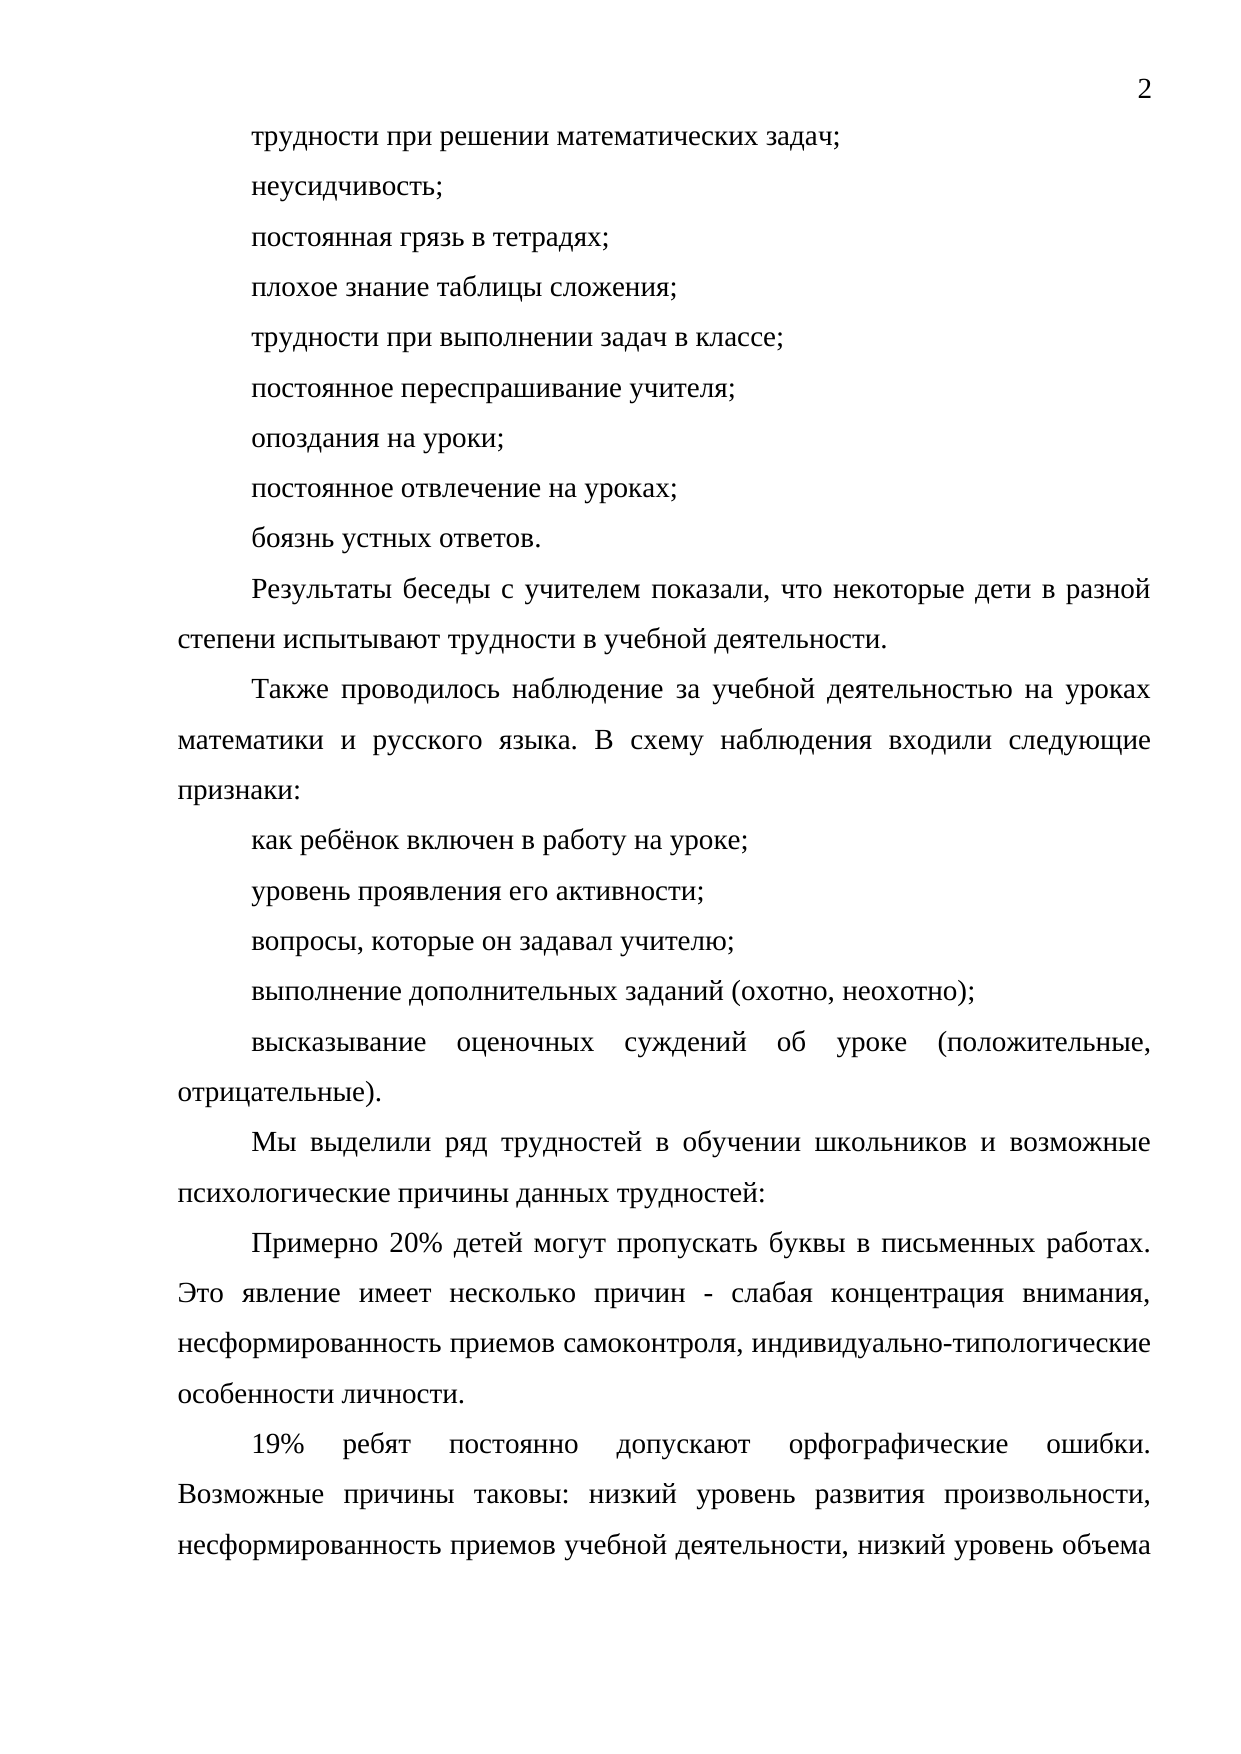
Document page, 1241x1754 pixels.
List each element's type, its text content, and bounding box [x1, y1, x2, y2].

text трудности при решении математических задач; [177, 118, 1152, 152]
text Также проводилось наблюдение за учебной деятельностью на уроках математики и русского языка. В схему наблюдения входили следующие признаки: [177, 672, 1152, 806]
text вопросы, которые он задавал учителю; [177, 923, 1152, 957]
text как ребёнок включен в работу на уроке; [177, 822, 1152, 856]
text Мы выделили ряд трудностей в обучении школьников и возможные психологические причины данных трудностей: [177, 1124, 1152, 1208]
text уровень проявления его активности; [177, 873, 1152, 906]
text плохое знание таблицы сложения; [177, 269, 1152, 303]
text Результаты беседы с учителем показали, что некоторые дети в разной степени испытывают трудности в учебной деятельности. [177, 571, 1152, 655]
text выполнение дополнительных заданий (охотно, неохотно); [177, 973, 1152, 1007]
text боязнь устных ответов. [177, 521, 1152, 554]
text постоянное отвлечение на уроках; [177, 470, 1152, 504]
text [177, 1426, 1152, 1560]
text трудности при выполнении задач в классе; [177, 319, 1152, 353]
text постоянная грязь в тетрадях; [177, 219, 1152, 252]
text неусидчивость; [177, 168, 1152, 202]
text высказывание оценочных суждений об уроке (положительные, отрицательные). [177, 1024, 1152, 1108]
text Примерно 20% детей могут пропускать буквы в письменных работах. Это явление имеет несколько причин - слабая концентрация внимания, несформированность приемов самоконтроля, индивидуально-типологические особенности личности. [177, 1225, 1152, 1409]
text постоянное переспрашивание учителя; [177, 370, 1152, 403]
text опоздания на уроки; [177, 420, 1152, 453]
